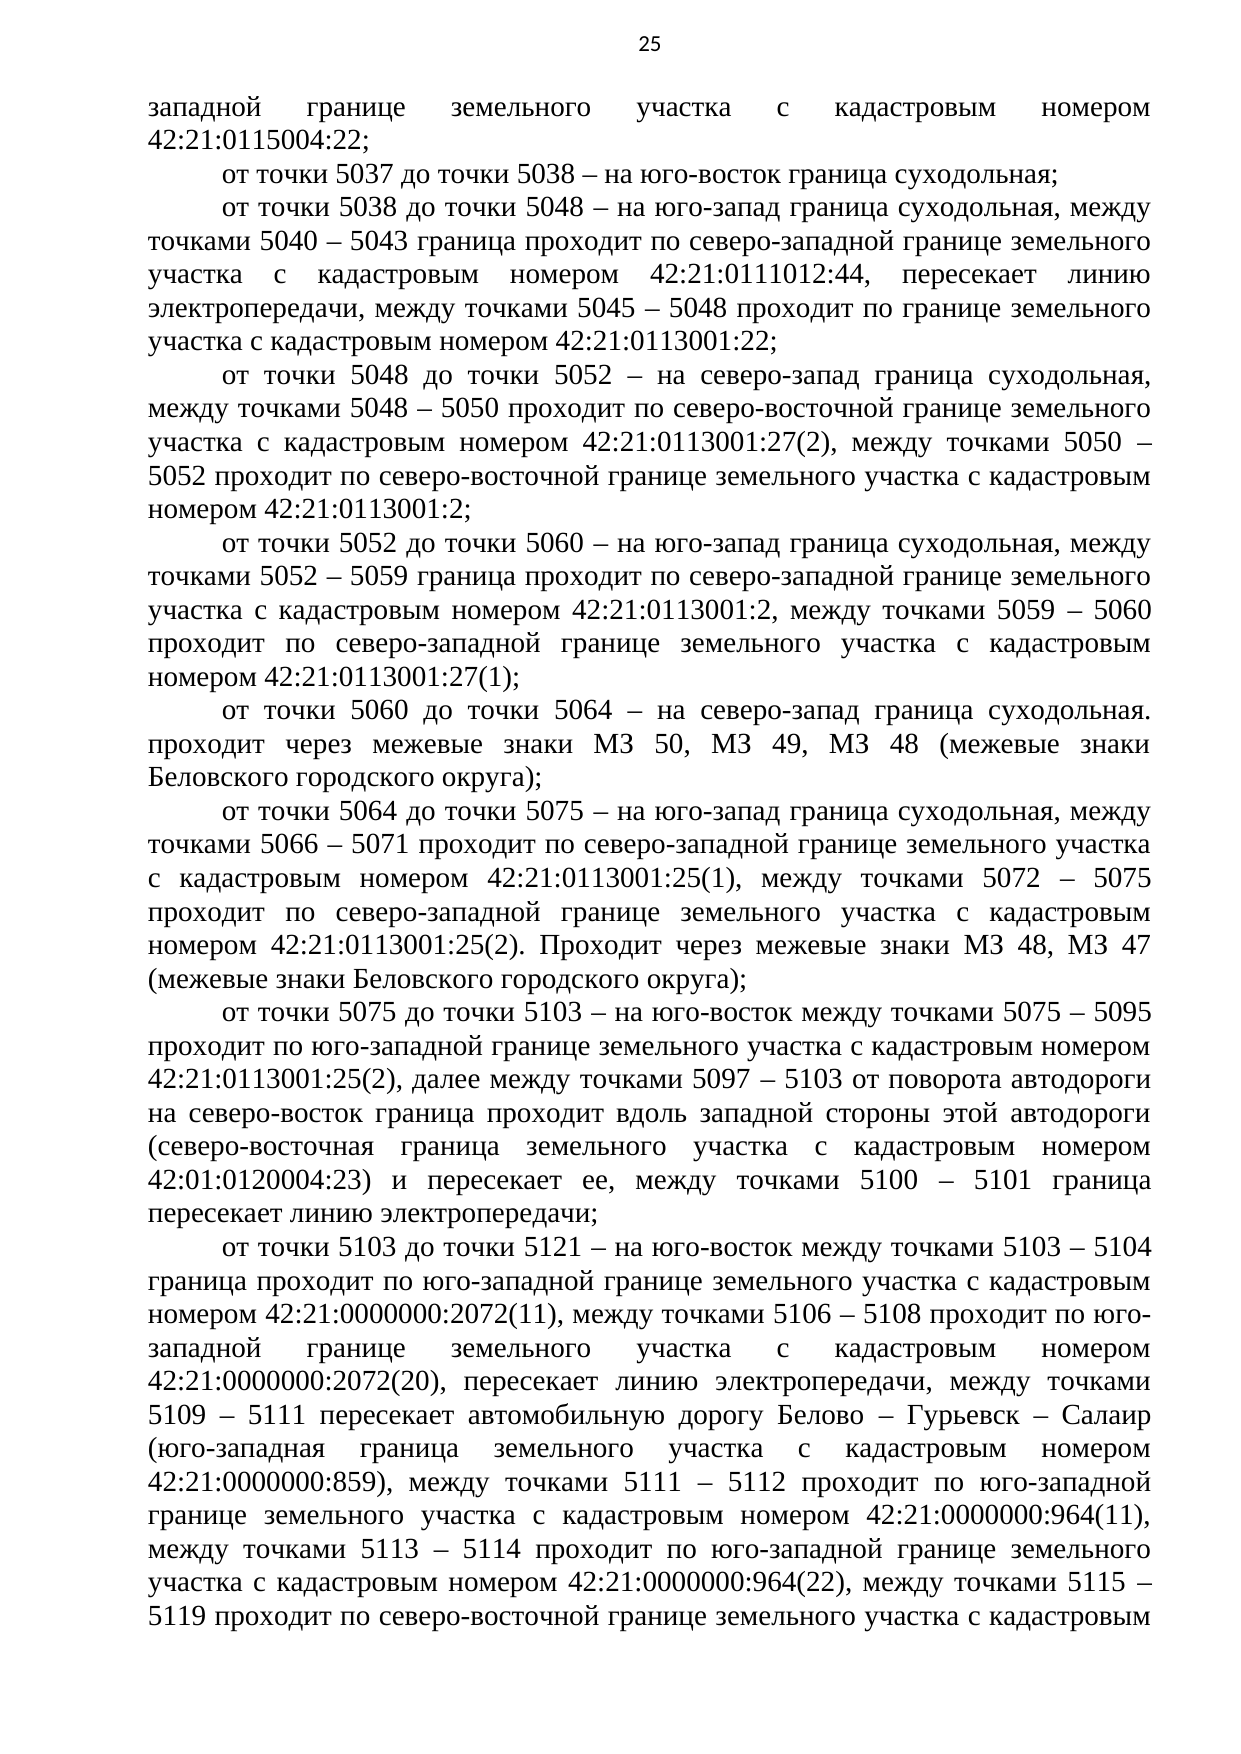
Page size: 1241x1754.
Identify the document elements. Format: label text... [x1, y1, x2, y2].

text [148, 89, 1152, 156]
text от точки 5064 до точки 5075 – на юго-запад граница суходольная, между точками 5066 – 5071 проходит по северо-западной границе земельного участка с кадастровым номером 42:21:0113001:25(1), между точками 5072 – 5075 проходит по северо-западной границе земельного участка с кадастровым номером 42:21:0113001:25(2). Проходит через межевые знаки МЗ 48, МЗ 47 (межевые знаки Беловского городского округа); [148, 793, 1152, 994]
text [148, 1229, 1152, 1632]
text от точки 5075 до точки 5103 – на юго-восток между точками 5075 – 5095 проходит по юго-западной границе земельного участка с кадастровым номером 42:21:0113001:25(2), далее между точками 5097 – 5103 от поворота автодороги на северо-восток граница проходит вдоль западной стороны этой автодороги (северо-восточная граница земельного участка с кадастровым номером 42:01:0120004:23) и пересекает ее, между точками 5100 – 5101 граница пересекает линию электропередачи; [148, 994, 1152, 1229]
text от точки 5060 до точки 5064 – на северо-запад граница суходольная. проходит через межевые знаки МЗ 50, МЗ 49, МЗ 48 (межевые знаки Беловского городского округа); [148, 692, 1152, 793]
text от точки 5037 до точки 5038 – на юго-восток граница суходольная; [148, 156, 1152, 189]
text от точки 5052 до точки 5060 – на юго-запад граница суходольная, между точками 5052 – 5059 граница проходит по северо-западной границе земельного участка с кадастровым номером 42:21:0113001:2, между точками 5059 – 5060 проходит по северо-западной границе земельного участка с кадастровым номером 42:21:0113001:27(1); [148, 525, 1152, 692]
text от точки 5048 до точки 5052 – на северо-запад граница суходольная, между точками 5048 – 5050 проходит по северо-восточной границе земельного участка с кадастровым номером 42:21:0113001:27(2), между точками 5050 – 5052 проходит по северо-восточной границе земельного участка с кадастровым номером 42:21:0113001:2; [148, 357, 1152, 525]
text от точки 5038 до точки 5048 – на юго-запад граница суходольная, между точками 5040 – 5043 граница проходит по северо-западной границе земельного участка с кадастровым номером 42:21:0111012:44, пересекает линию электропередачи, между точками 5045 – 5048 проходит по границе земельного участка с кадастровым номером 42:21:0113001:22; [148, 189, 1152, 357]
